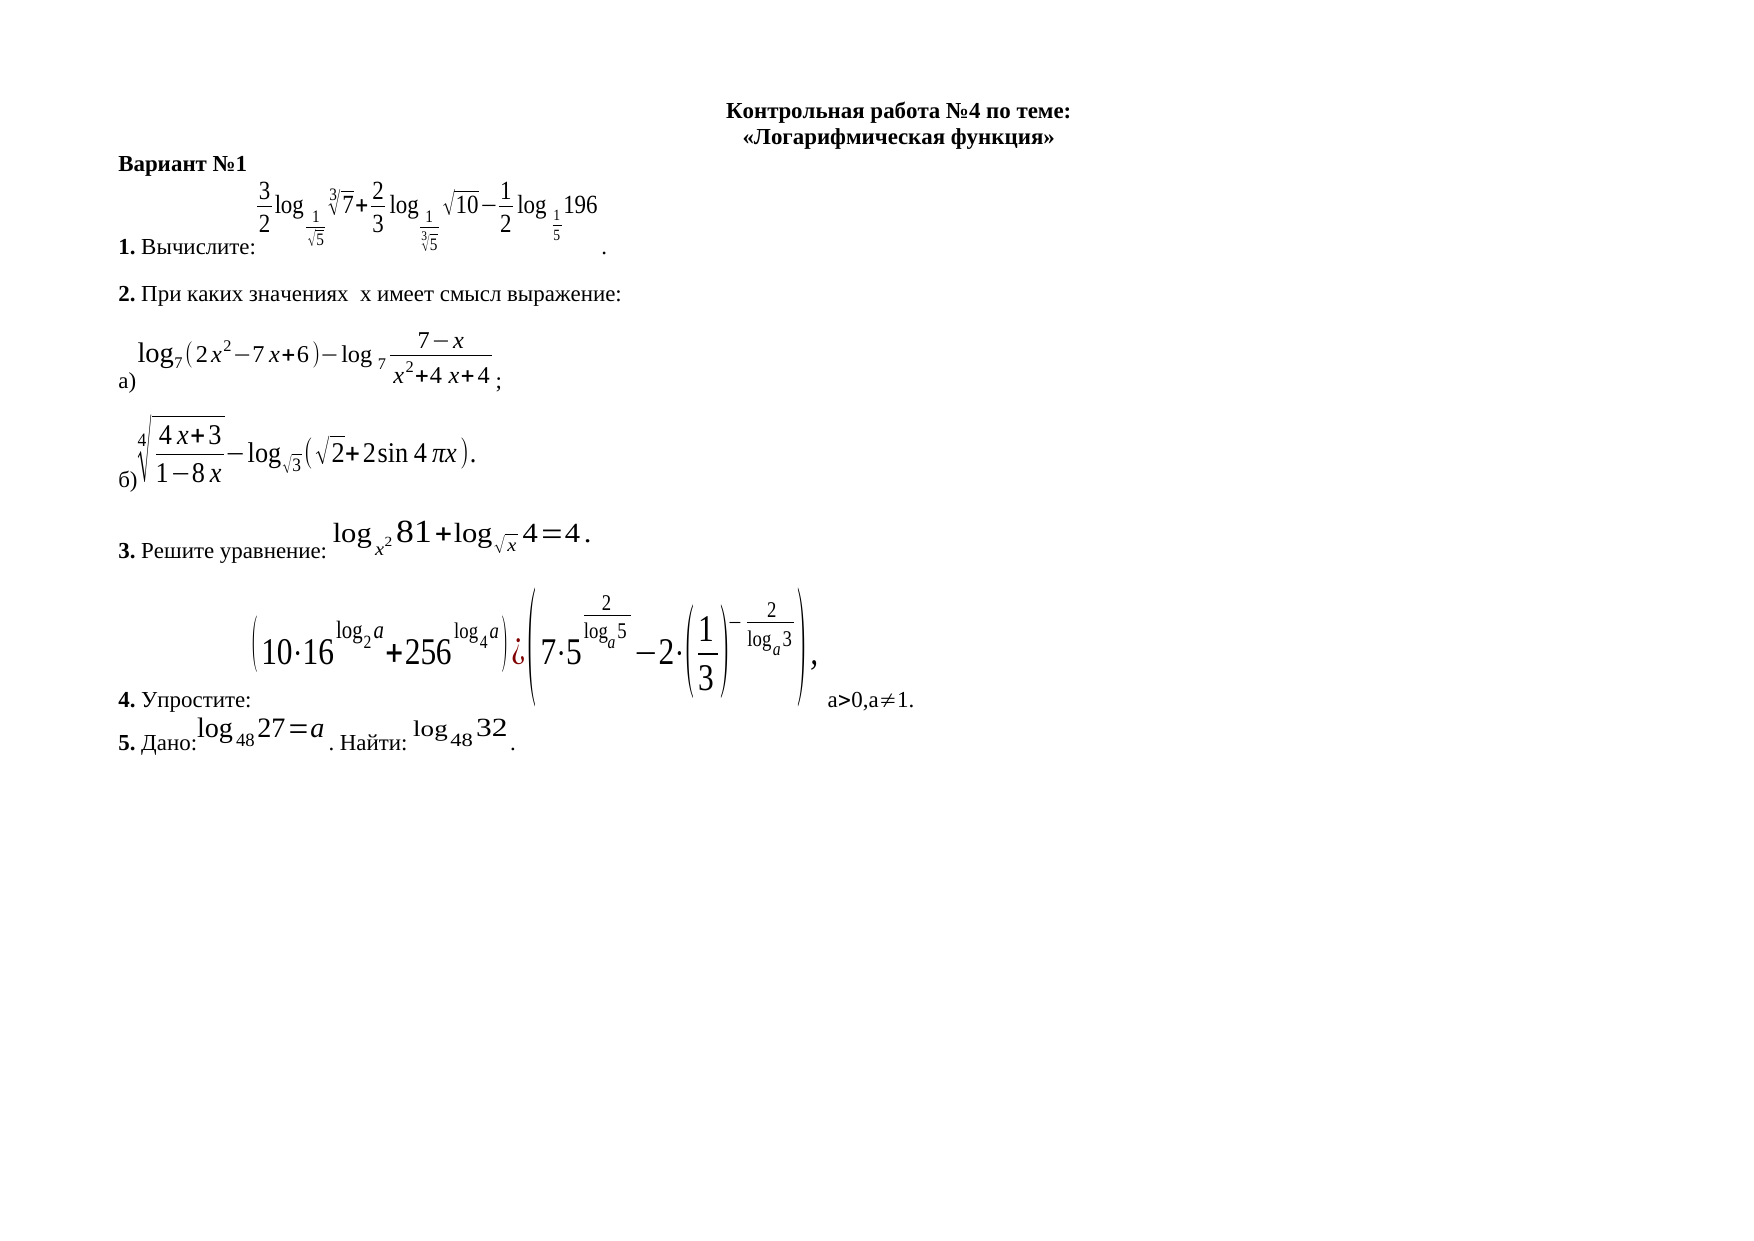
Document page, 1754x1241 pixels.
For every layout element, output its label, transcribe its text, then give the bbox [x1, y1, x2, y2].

text 1. Вычислите:. [118, 176, 1679, 259]
text б) [118, 414, 1679, 492]
text Вариант №1 [118, 150, 1679, 176]
text «Логарифмическая функция» [118, 123, 1679, 150]
text а); [118, 327, 1679, 393]
text 4. Упростите: a0,a1. 5. Дано:. Найти: . [118, 584, 1679, 755]
text 3. Решите уравнение: [118, 513, 1679, 564]
text 2. При каких значениях х имеет смысл выражение: [118, 280, 1679, 306]
text Контрольная работа №4 по теме: [118, 97, 1679, 123]
